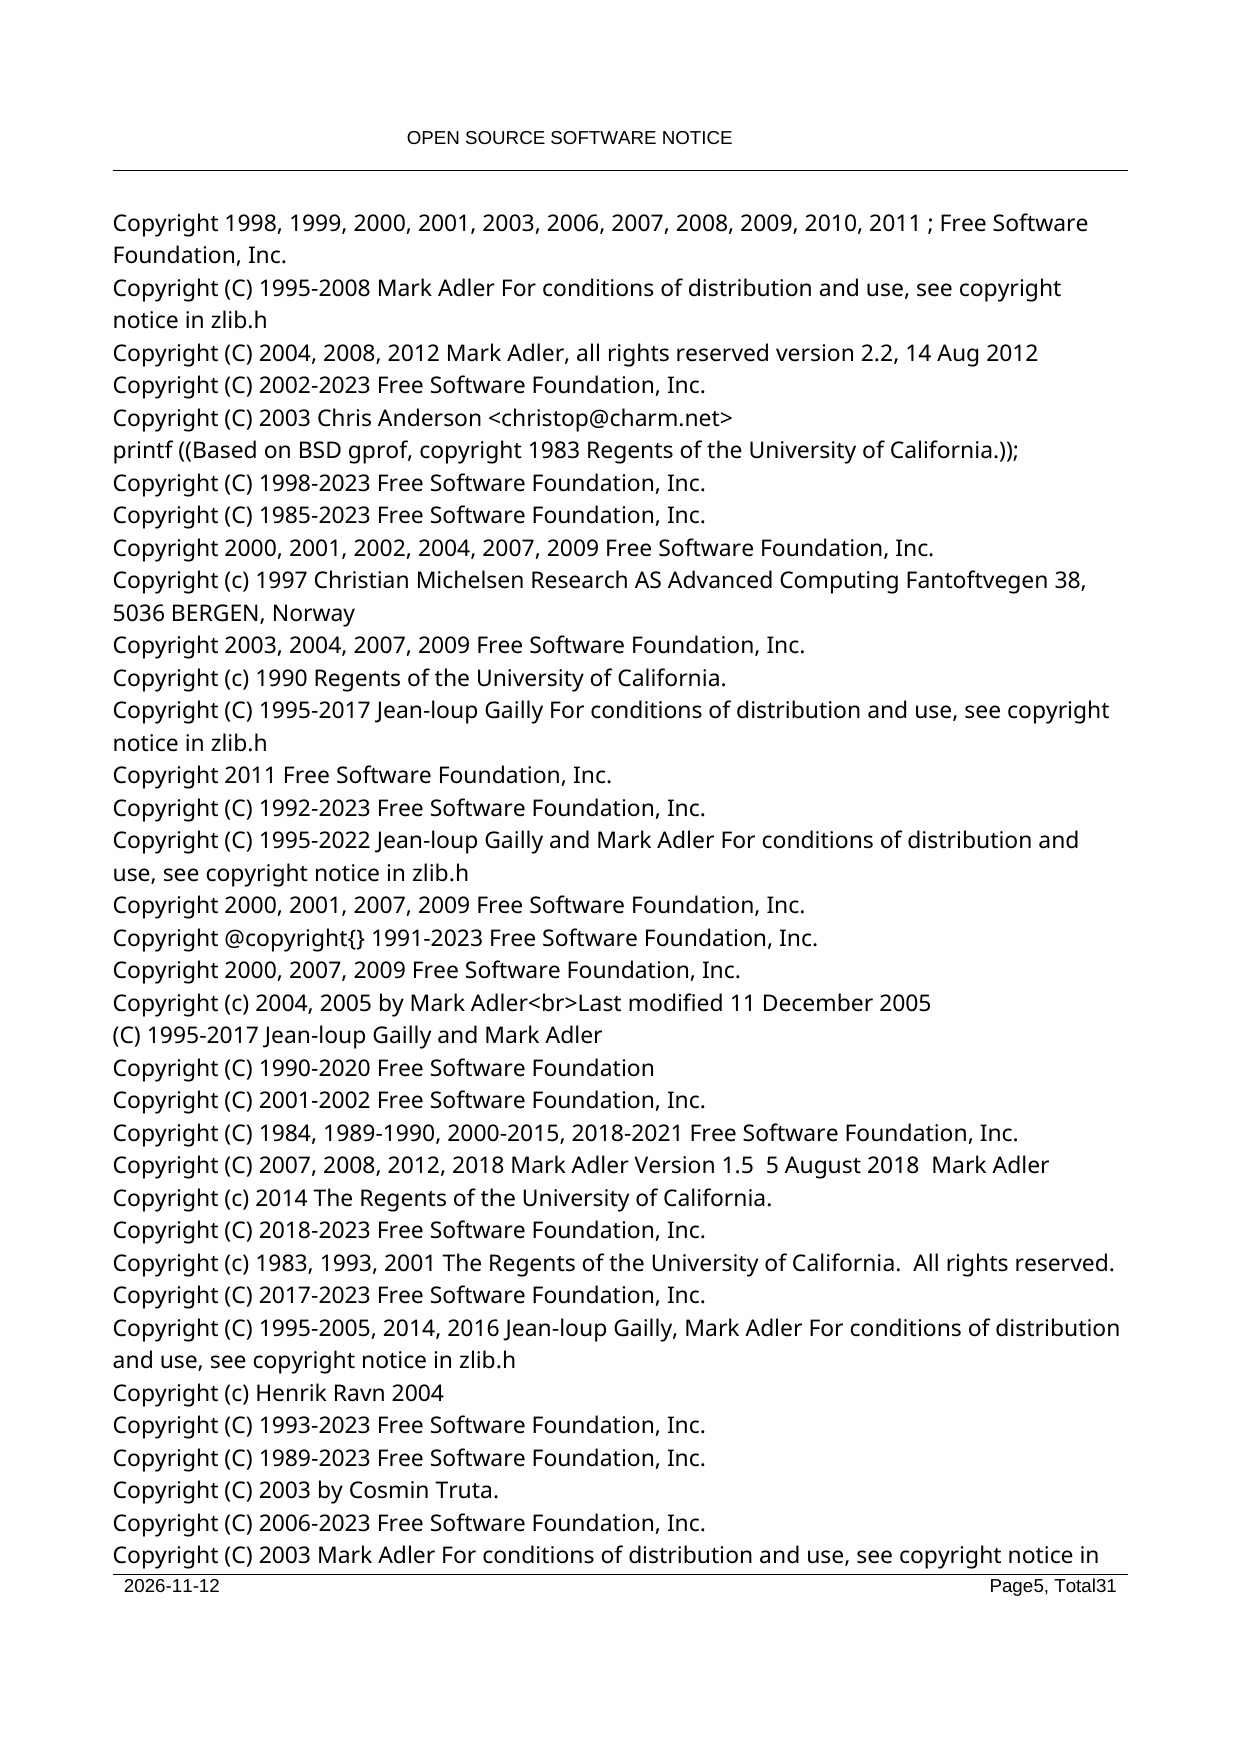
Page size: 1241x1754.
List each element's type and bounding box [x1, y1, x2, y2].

text [112, 206, 1128, 531]
text [112, 531, 1128, 1571]
